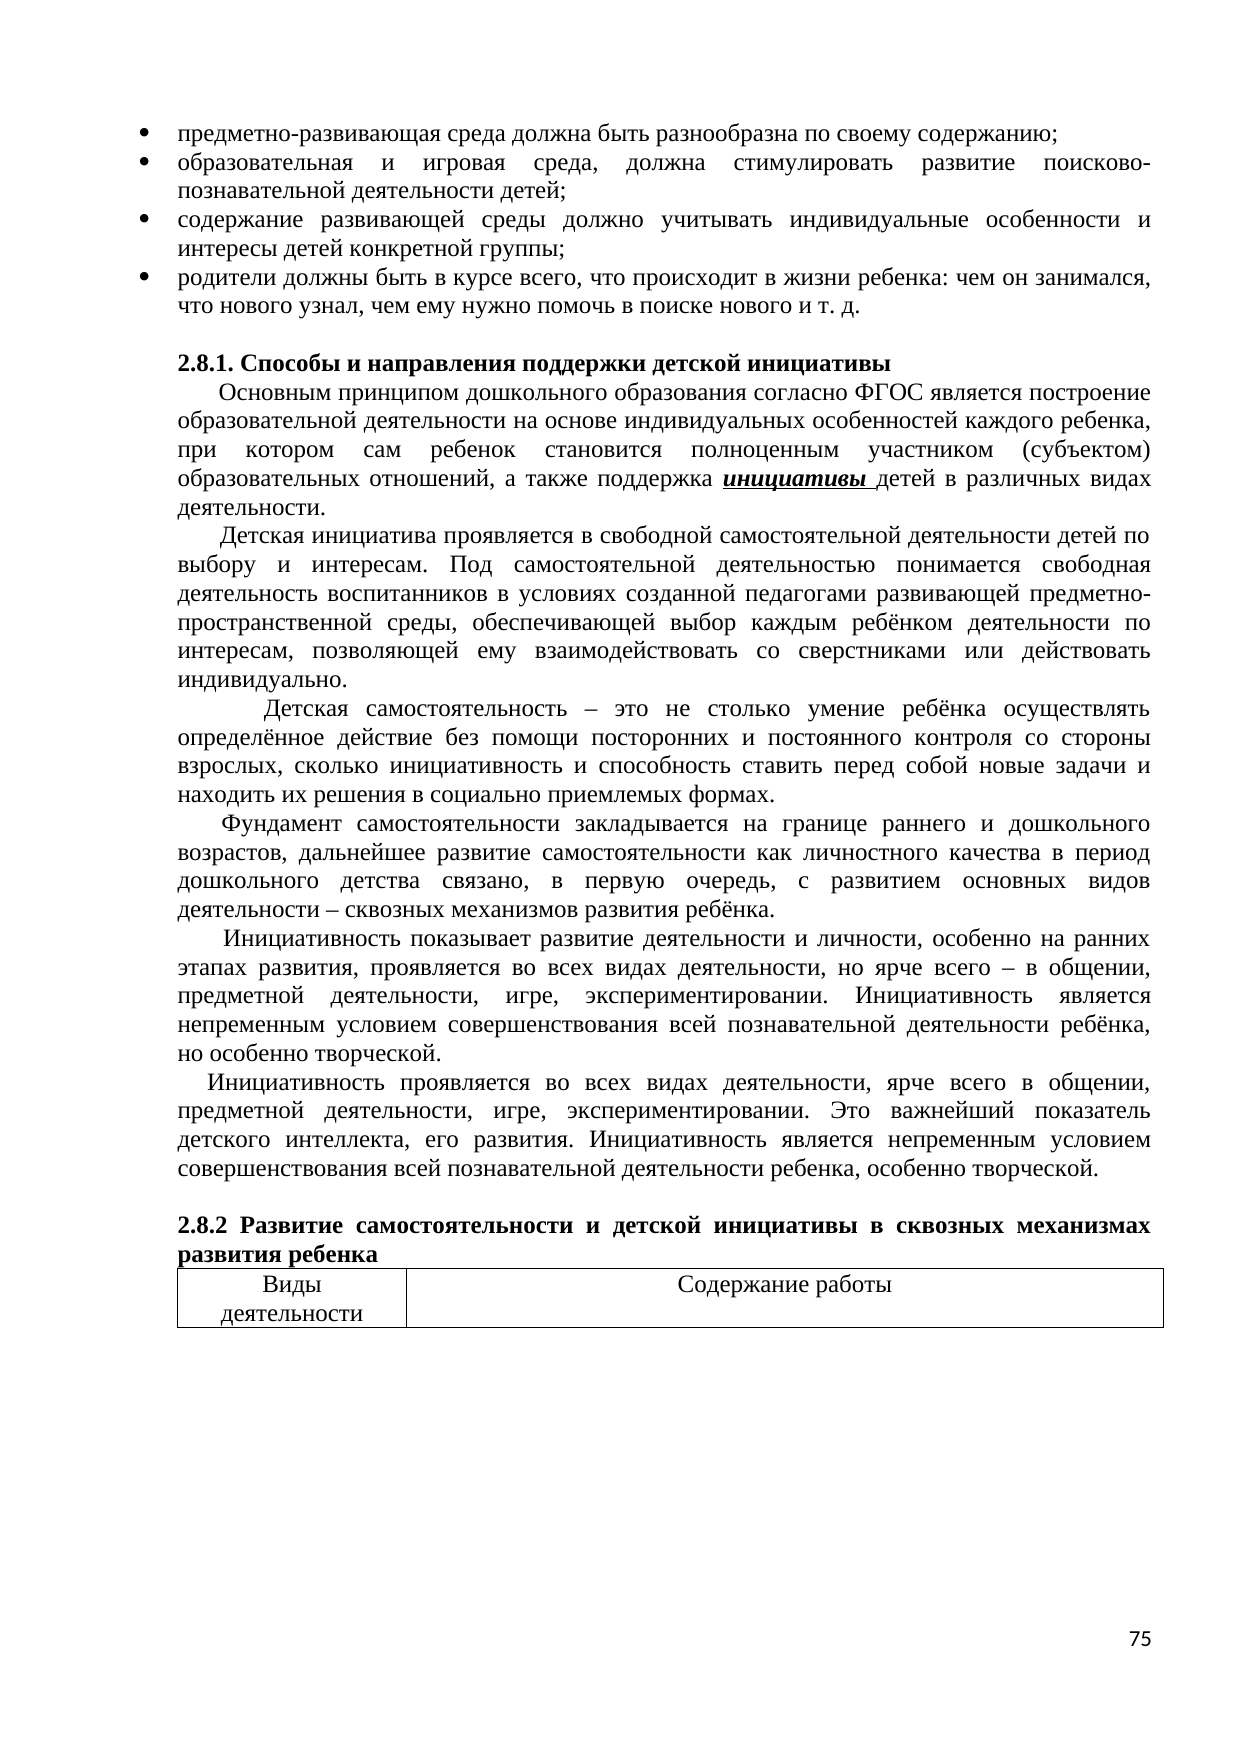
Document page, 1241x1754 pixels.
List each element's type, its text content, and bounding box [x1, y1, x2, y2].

list родители должны быть в курсе всего, что происходит в жизни ребенка: чем он занимался, что нового узнал, чем ему нужно помочь в поиске нового и т. д. [140, 262, 1152, 319]
text Инициативность проявляется во всех видах деятельности, ярче всего в общении, предметной деятельности, игре, экспериментировании. Это важнейший показатель детского интеллекта, его развития. Инициативность является непременным условием совершенствования всей познавательной деятельности ребенка, особенно творческой. [177, 1067, 1152, 1182]
text 2.8.2 Развитие самостоятельности и детской инициативы в сквозных механизмах развития ребенка [177, 1211, 1152, 1268]
text 2.8.1. Способы и направления поддержки детской инициативы [177, 348, 1152, 377]
list предметно-развивающая среда должна быть разнообразна по своему содержанию; [140, 118, 1152, 147]
text Фундамент самостоятельности закладывается на границе раннего и дошкольного возрастов, дальнейшее развитие самостоятельности как личностного качества в период дошкольного детства связано, в первую очередь, с развитием основных видов деятельности – сквозных механизмов развития ребёнка. [177, 808, 1152, 923]
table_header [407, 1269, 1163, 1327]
text Инициативность показывает развитие деятельности и личности, особенно на ранних этапах развития, проявляется во всех видах деятельности, но ярче всего – в общении, предметной деятельности, игре, экспериментировании. Инициативность является непременным условием совершенствования всей познавательной деятельности ребёнка, но особенно творческой. [177, 923, 1152, 1067]
text Детская самостоятельность – это не столько умение ребёнка осуществлять определённое действие без помощи посторонних и постоянного контроля со стороны взрослых, сколько инициативность и способность ставить перед собой новые задачи и находить их решения в социально приемлемых формах. [177, 693, 1152, 808]
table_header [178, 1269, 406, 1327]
list содержание развивающей среды должно учитывать индивидуальные особенности и интересы детей конкретной группы; [140, 204, 1152, 262]
text Детская инициатива проявляется в свободной самостоятельной деятельности детей по выбору и интересам. Под самостоятельной деятельностью понимается свободная деятельность воспитанников в условиях созданной педагогами развивающей предметно-пространственной среды, обеспечивающей выбор каждым ребёнком деятельности по интересам, позволяющей ему взаимодействовать со сверстниками или действовать индивидуально. [177, 521, 1152, 693]
text Основным принципом дошкольного образования согласно ФГОС является построение образовательной деятельности на основе индивидуальных особенностей каждого ребенка, при котором сам ребенок становится полноценным участником (субъектом) образовательных отношений, а также поддержка инициативы детей в различных видах деятельности. [177, 377, 1152, 521]
list образовательная и игровая среда, должна стимулировать развитие поисково-познавательной деятельности детей; [140, 147, 1152, 204]
